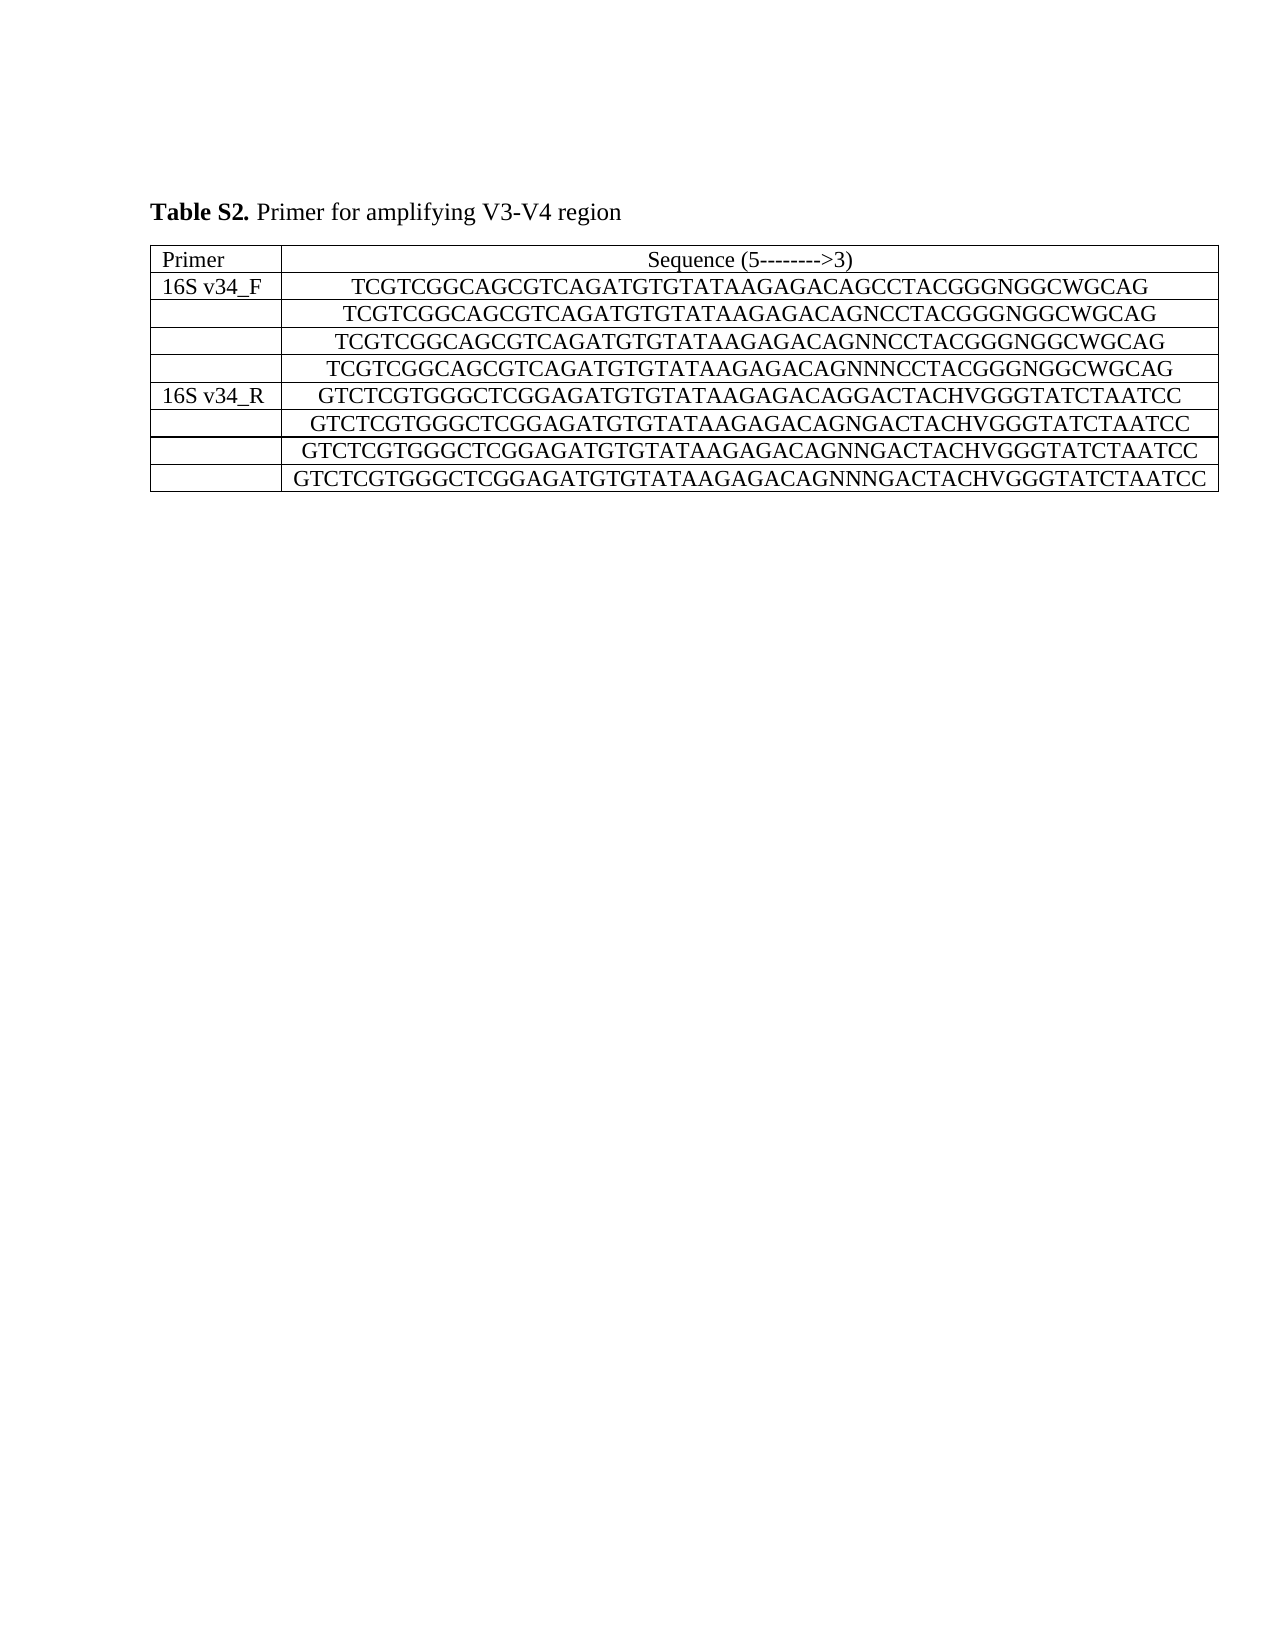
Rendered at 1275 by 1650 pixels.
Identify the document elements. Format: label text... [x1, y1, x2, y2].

table_cell GTCTCGTGGGCTCGGAGATGTGTATAAGAGACAGGACTACHVGGGTATCTAATCC [282, 383, 1218, 409]
table_header Sequence (5-------->3) [282, 246, 1218, 272]
table_cell GTCTCGTGGGCTCGGAGATGTGTATAAGAGACAGNGACTACHVGGGTATCTAATCC [282, 410, 1218, 436]
table_cell [151, 328, 281, 354]
table_header Primer [151, 246, 281, 272]
table_cell [151, 300, 281, 327]
text Table S2. Primer for amplifying V3-V4 region [150, 197, 1125, 226]
table_cell [151, 355, 281, 382]
table_cell GTCTCGTGGGCTCGGAGATGTGTATAAGAGACAGNNNGACTACHVGGGTATCTAATCC [282, 465, 1218, 491]
table_cell 16S v34_F [151, 273, 281, 299]
table_cell [151, 438, 281, 464]
table_cell GTCTCGTGGGCTCGGAGATGTGTATAAGAGACAGNNGACTACHVGGGTATCTAATCC [282, 438, 1218, 464]
table_cell [151, 465, 281, 491]
table_cell TCGTCGGCAGCGTCAGATGTGTATAAGAGACAGNNNCCTACGGGNGGCWGCAG [282, 355, 1218, 382]
table_cell TCGTCGGCAGCGTCAGATGTGTATAAGAGACAGNNCCTACGGGNGGCWGCAG [282, 328, 1218, 354]
table_cell 16S v34_R [151, 383, 281, 409]
table_cell TCGTCGGCAGCGTCAGATGTGTATAAGAGACAGNCCTACGGGNGGCWGCAG [282, 300, 1218, 327]
table_cell [151, 410, 281, 436]
table_cell TCGTCGGCAGCGTCAGATGTGTATAAGAGACAGCCTACGGGNGGCWGCAG [282, 273, 1218, 299]
